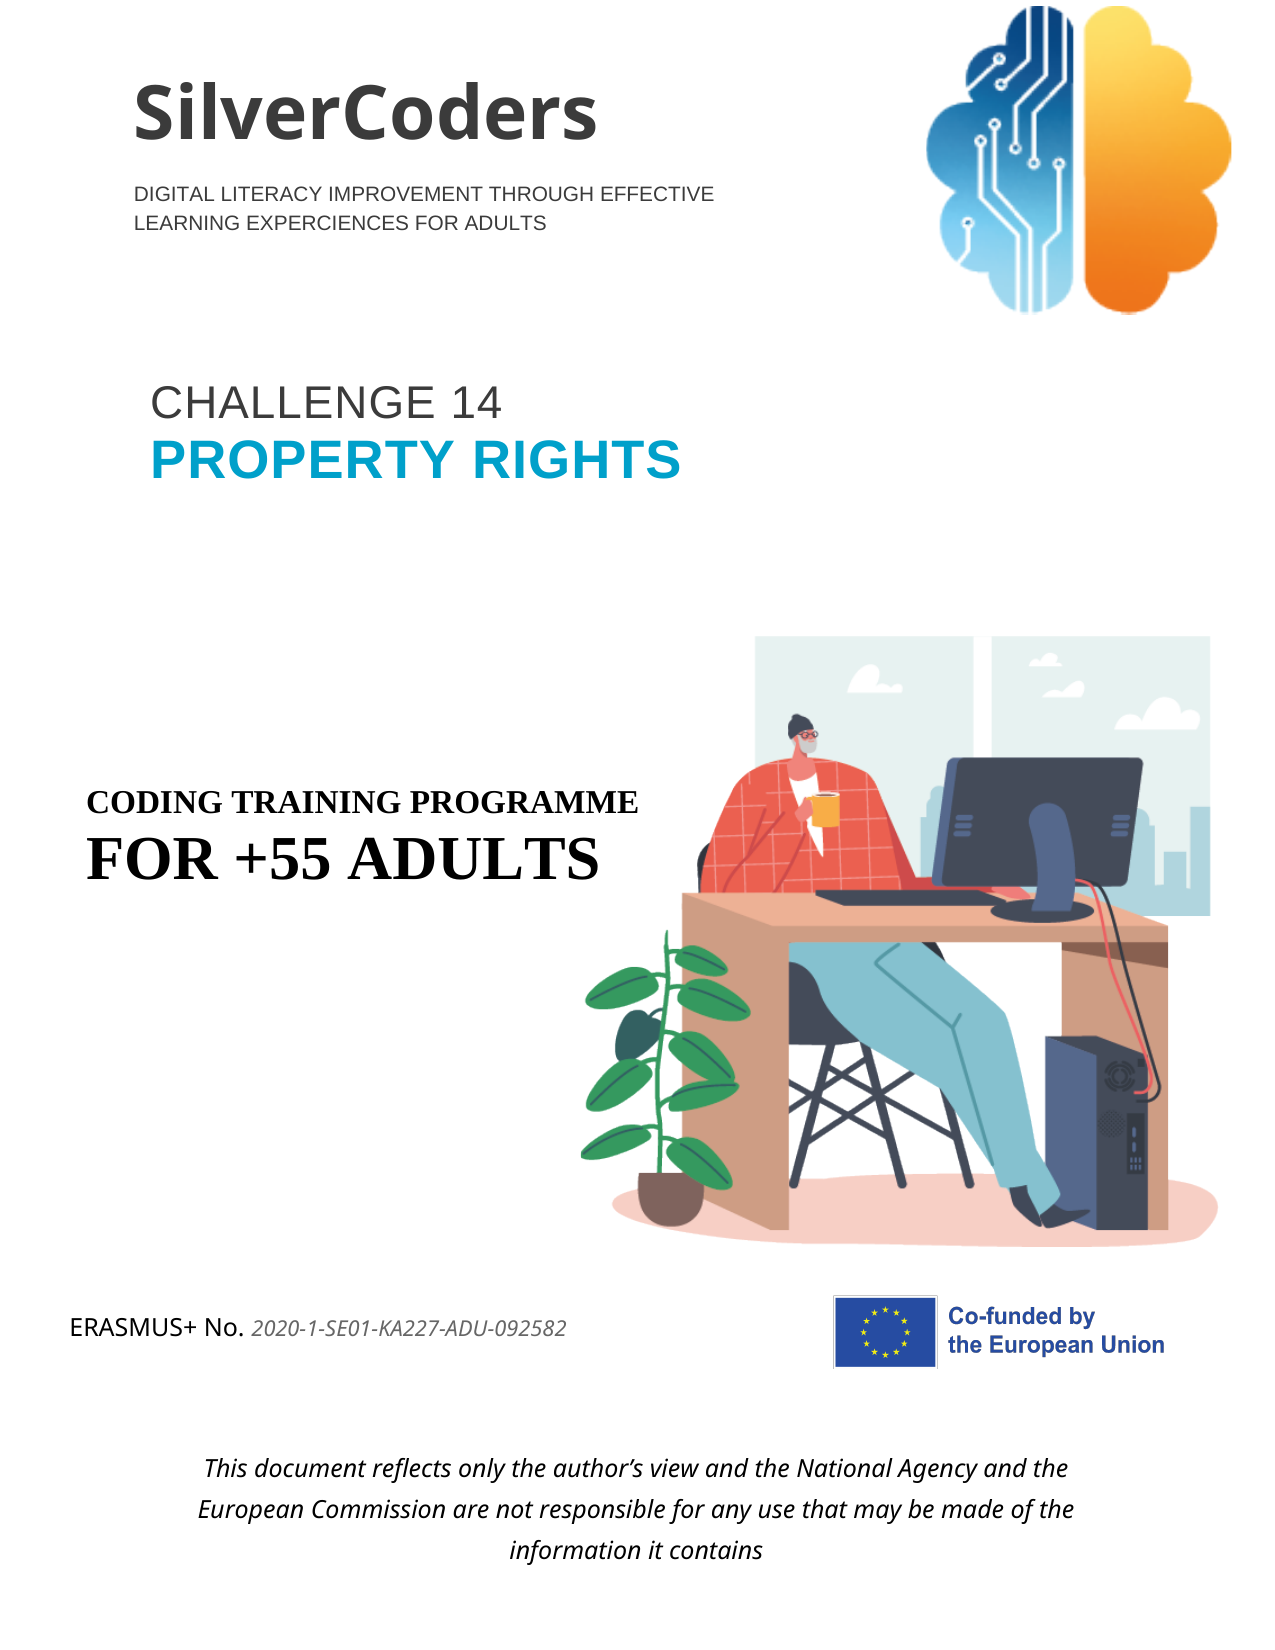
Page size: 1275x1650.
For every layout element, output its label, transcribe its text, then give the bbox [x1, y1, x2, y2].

subtitle Challenge 14 PROPERTY RIGHTS [150, 375, 1125, 490]
picture [580, 862, 590, 877]
picture [580, 636, 1219, 1247]
picture [831, 1290, 1186, 1375]
picture [926, 6, 1232, 315]
